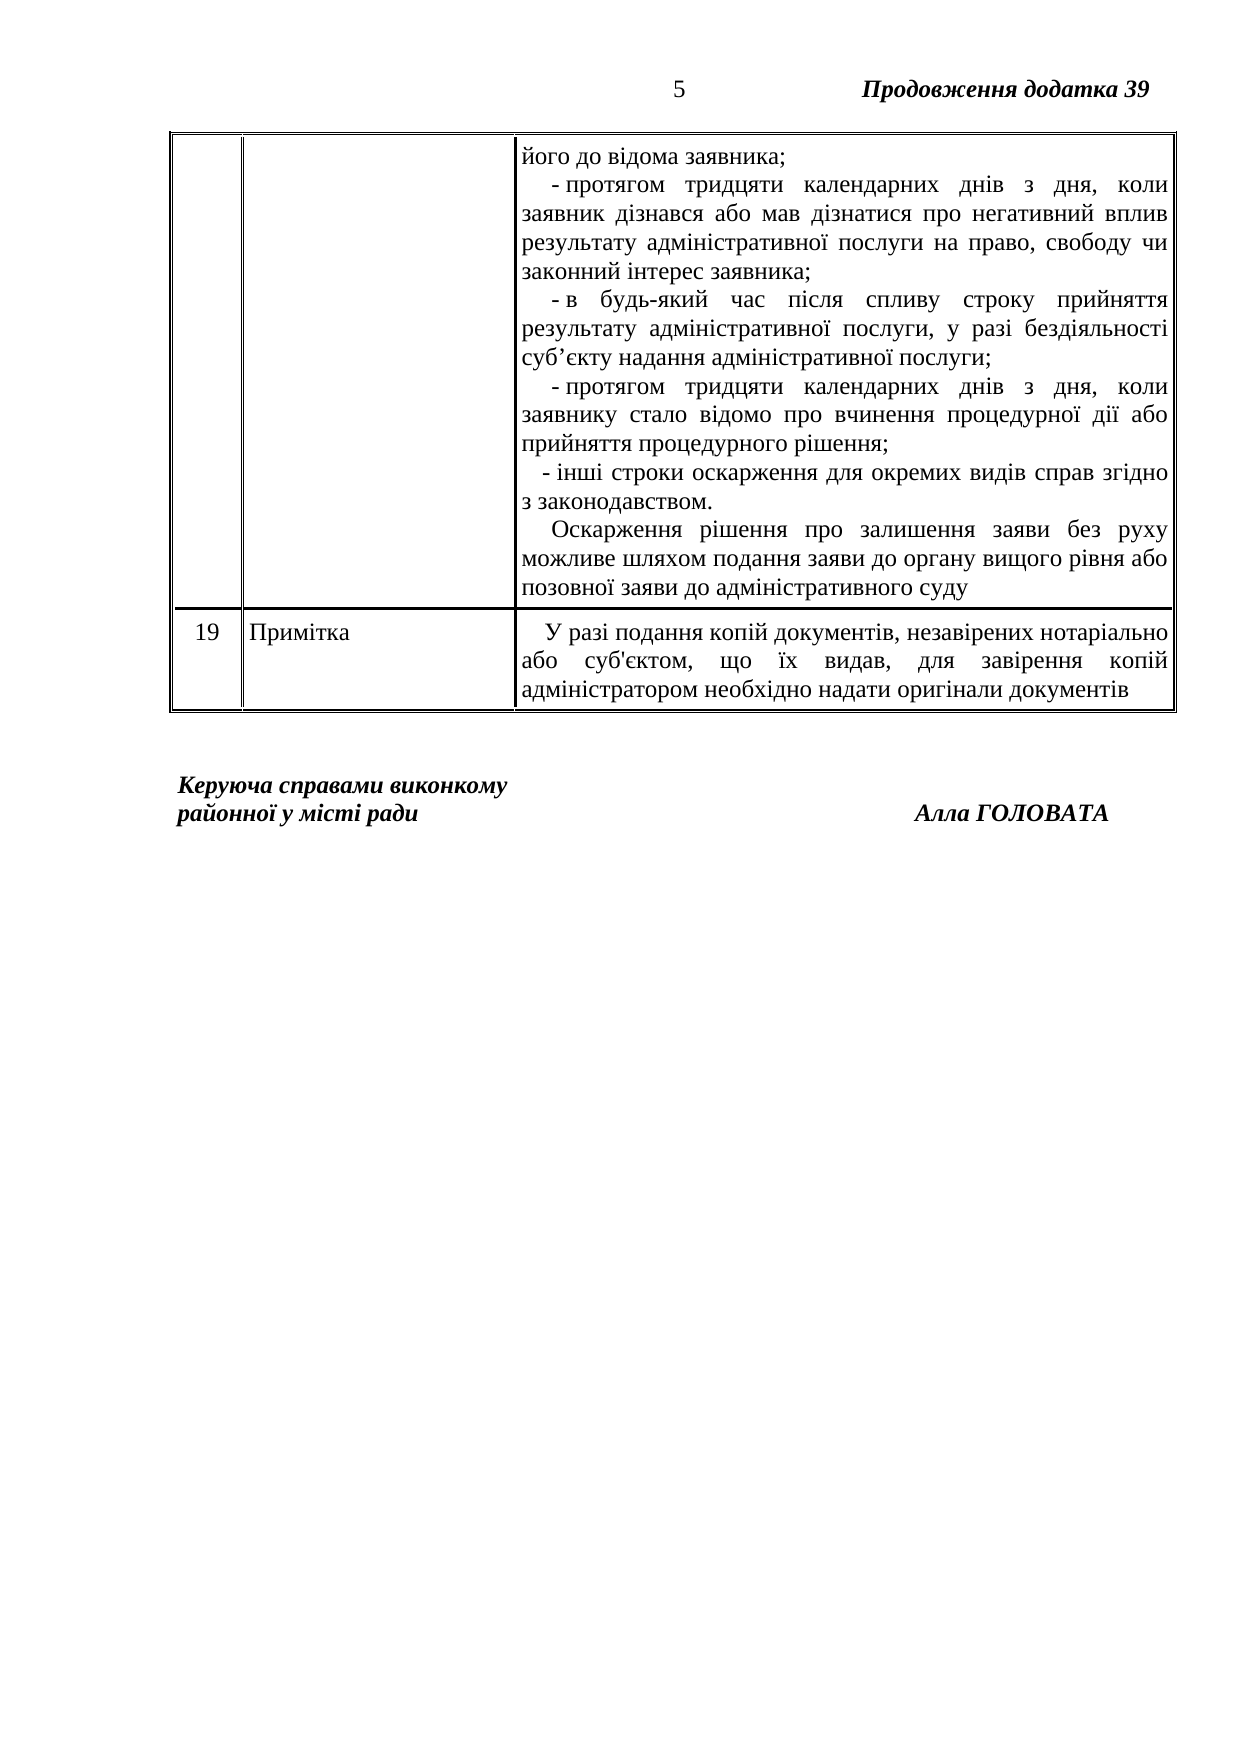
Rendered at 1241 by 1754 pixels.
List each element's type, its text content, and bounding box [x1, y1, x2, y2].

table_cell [243, 133, 515, 607]
table_cell У разі подання копій документів, незавірених нотаріально або суб'єктом, що їх видав, для завірення копій адміністратором необхідно надати оригінали документів [515, 607, 1173, 709]
table_cell Примітка [243, 610, 515, 709]
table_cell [515, 135, 1173, 607]
text Керуюча справами виконкому [177, 770, 1181, 798]
table_cell 19 [173, 607, 243, 709]
table_cell 18 [173, 135, 243, 607]
text районної у місті ради Алла ГОЛОВАТА [177, 798, 1181, 827]
